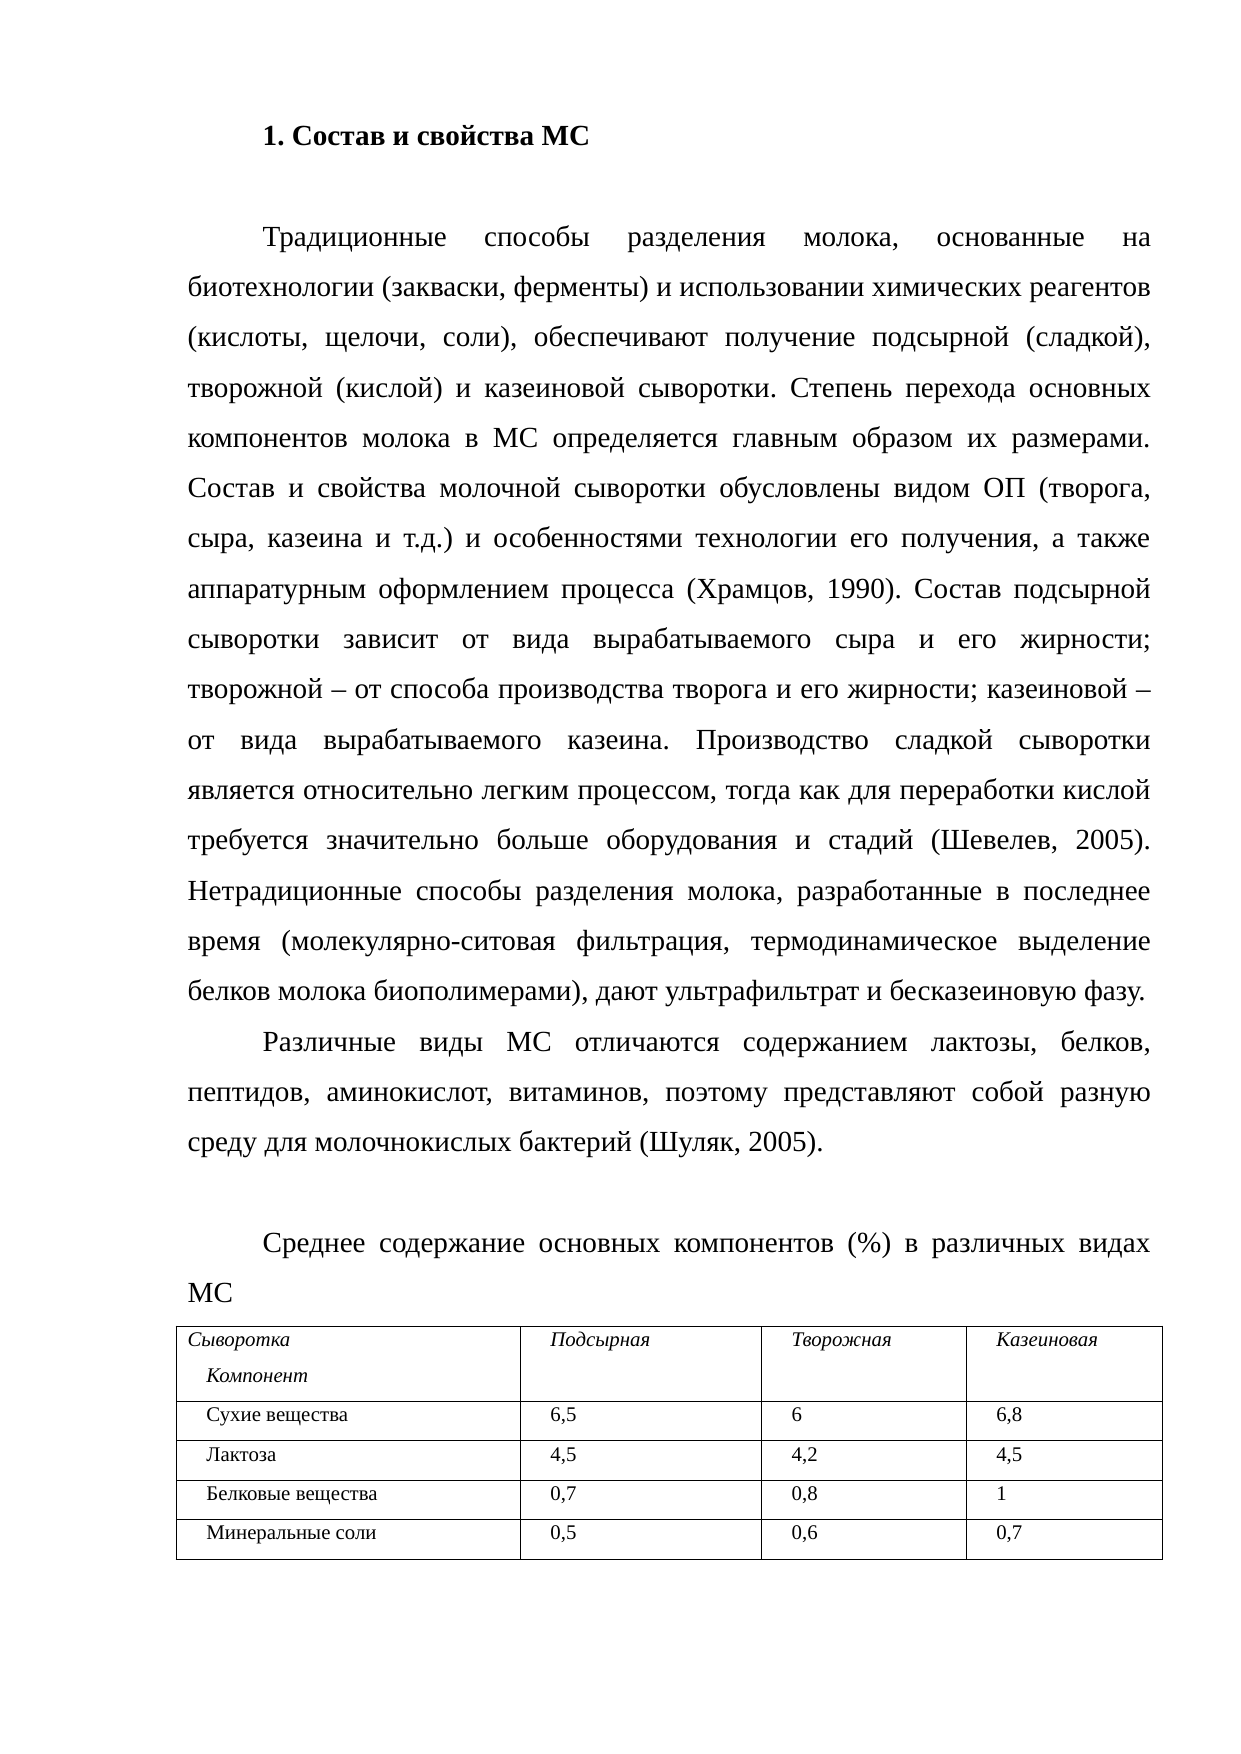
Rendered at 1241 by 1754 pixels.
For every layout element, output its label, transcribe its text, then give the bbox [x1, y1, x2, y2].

table_header Подсырная [521, 1327, 761, 1401]
table_header Казеиновая [967, 1327, 1162, 1401]
table_cell 4,5 [967, 1441, 1162, 1480]
text Различные виды МС отличаются содержанием лактозы, белков, пептидов, аминокислот, витаминов, поэтому представляют собой разную среду для молочнокислых бактерий (Шуляк, 2005). [187, 1024, 1152, 1158]
text 1. Состав и свойства МС [187, 118, 1152, 152]
table_header Творожная [762, 1327, 966, 1401]
table_cell 0,7 [521, 1481, 761, 1519]
table_cell Лактоза [177, 1441, 520, 1480]
table_header Сыворотка Компонент [177, 1327, 520, 1401]
table_cell Минеральные соли [177, 1520, 520, 1558]
table_cell 6 [762, 1402, 966, 1440]
table_cell Сухие вещества [177, 1402, 520, 1440]
text Традиционные способы разделения молока, основанные на биотехнологии (закваски, ферменты) и использовании химических реагентов (кислоты, щелочи, соли), обеспечивают получение подсырной (сладкой), творожной (кислой) и казеиновой сыворотки. Степень перехода основных компонентов молока в МС определяется главным образом их размерами. Состав и свойства молочной сыворотки обусловлены видом ОП (творога, сыра, казеина и т.д.) и особенностями технологии его получения, а также аппаратурным оформлением процесса (Храмцов, 1990). Состав подсырной сыворотки зависит от вида вырабатываемого сыра и его жирности; творожной – от способа производства творога и его жирности; казеиновой – от вида вырабатываемого казеина. Производство сладкой сыворотки является относительно легким процессом, тогда как для переработки кислой требуется значительно больше оборудования и стадий (Шевелев, 2005). Нетрадиционные способы разделения молока, разработанные в последнее время (молекулярно-ситовая фильтрация, термодинамическое выделение белков молока биополимерами), дают ультрафильтрат и бесказеиновую фазу. [187, 219, 1152, 1007]
text Среднее содержание основных компонентов (%) в различных видах МС [187, 1225, 1152, 1309]
table_cell 0,5 [521, 1520, 761, 1558]
table_cell 0,7 [967, 1520, 1162, 1558]
table_cell Белковые вещества [177, 1481, 520, 1519]
table_cell 4,2 [762, 1441, 966, 1480]
table_cell 6,8 [967, 1402, 1162, 1440]
table_cell 0,8 [762, 1481, 966, 1519]
table_cell 6,5 [521, 1402, 761, 1440]
table_cell 1 [967, 1481, 1162, 1519]
table_cell 0,6 [762, 1520, 966, 1558]
table_cell 4,5 [521, 1441, 761, 1480]
